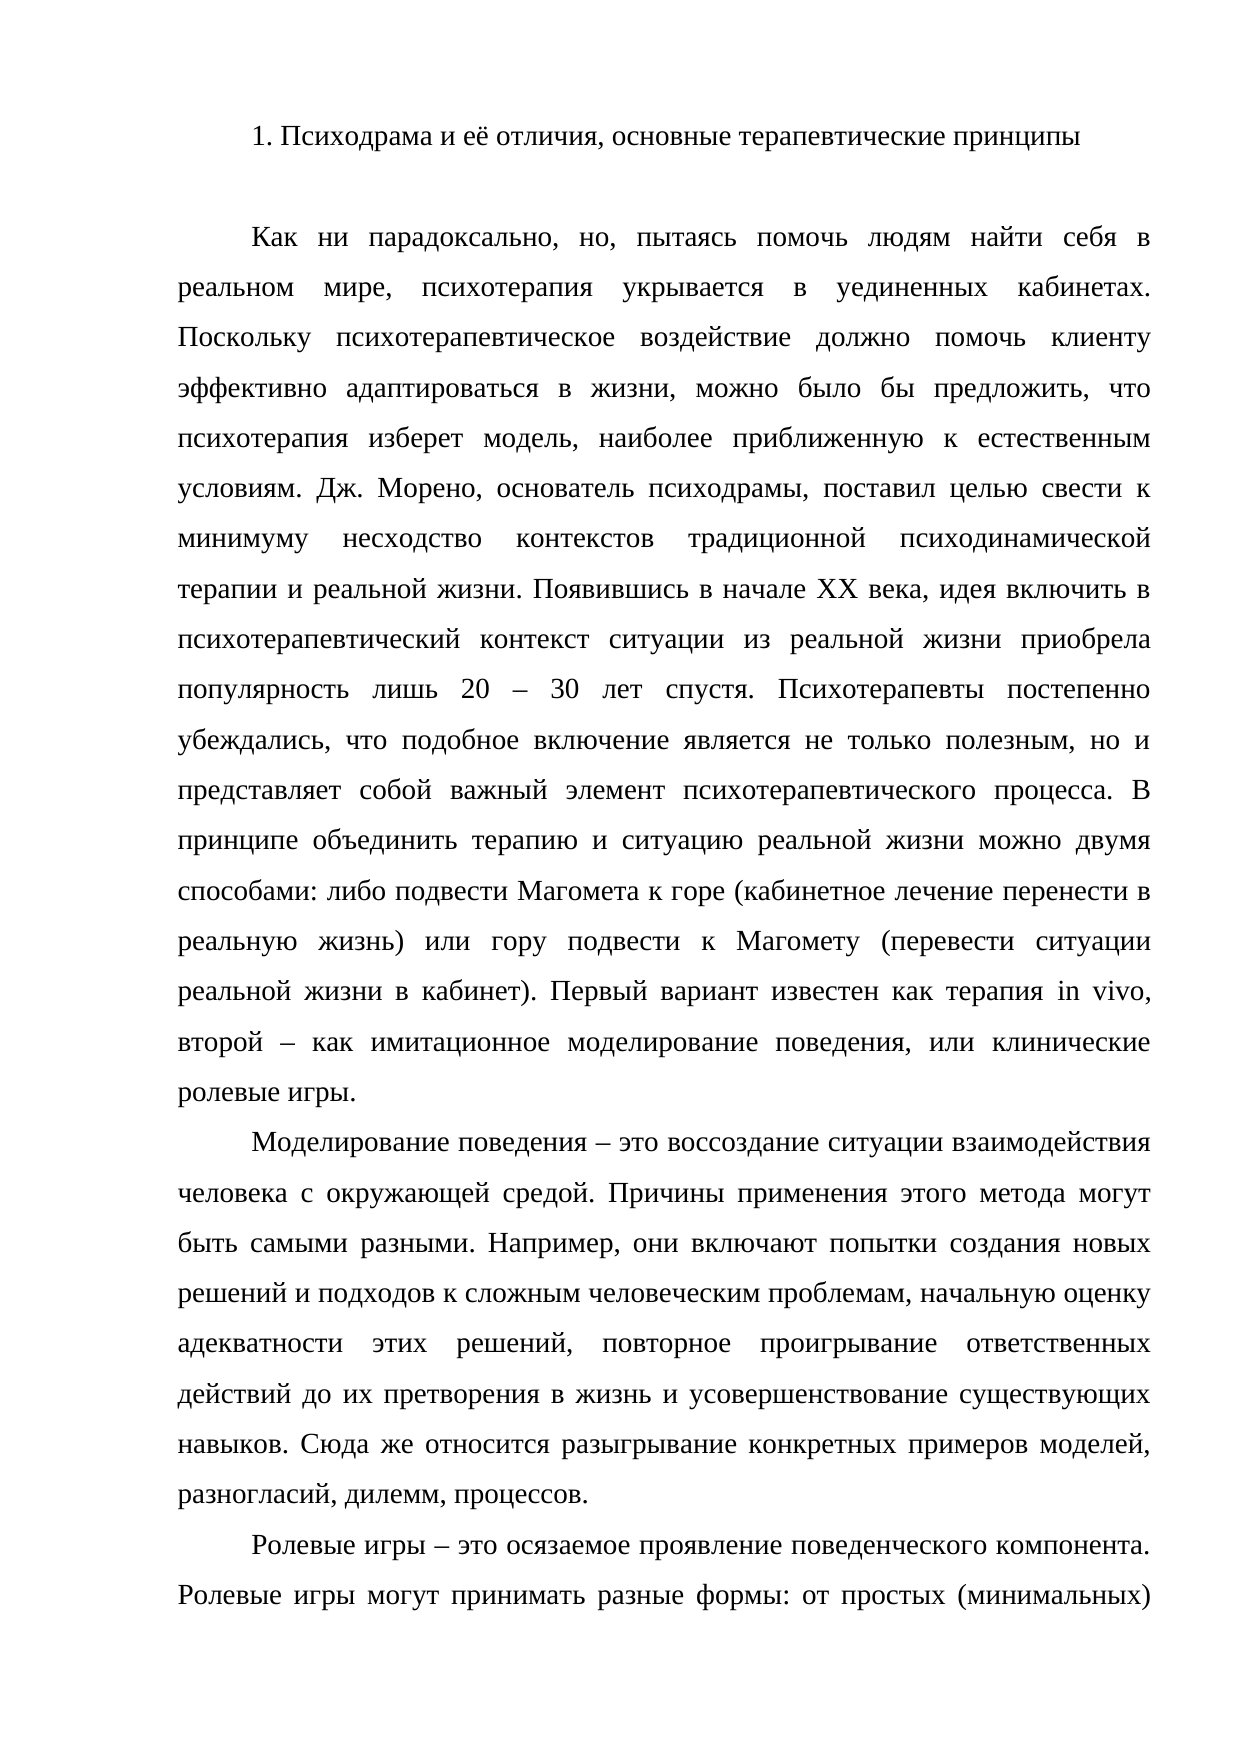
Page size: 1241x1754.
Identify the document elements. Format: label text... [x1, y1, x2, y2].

text Моделирование поведения – это воссоздание ситуации взаимодействия человека с окружающей средой. Причины применения этого метода могут быть самыми разными. Например, они включают попытки создания новых решений и подходов к сложным человеческим проблемам, начальную оценку адекватности этих решений, повторное проигрывание ответственных действий до их претворения в жизнь и усовершенствование существующих навыков. Сюда же относится разыгрывание конкретных примеров моделей, разногласий, дилемм, процессов. [177, 1124, 1152, 1510]
text 1. Психодрама и её отличия, основные терапевтические принципы [177, 118, 1152, 152]
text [177, 1527, 1152, 1611]
text Как ни парадоксально, но, пытаясь помочь людям найти себя в реальном мире, психотерапия укрывается в уединенных кабинетах. Поскольку психотерапевтическое воздействие должно помочь клиенту эффективно адаптироваться в жизни, можно было бы предложить, что психотерапия изберет модель, наиболее приближенную к естественным условиям. Дж. Морено, основатель психодрамы, поставил целью свести к минимуму несходство контекстов традиционной психодинамической терапии и реальной жизни. Появившись в начале ХХ века, идея включить в психотерапевтический контекст ситуации из реальной жизни приобрела популярность лишь 20 – 30 лет спустя. Психотерапевты постепенно убеждались, что подобное включение является не только полезным, но и представляет собой важный элемент психотерапевтического процесса. В принципе объединить терапию и ситуацию реальной жизни можно двумя способами: либо подвести Магомета к горе (кабинетное лечение перенести в реальную жизнь) или гору подвести к Магомету (перевести ситуации реальной жизни в кабинет). Первый вариант известен как терапия in vivo, второй – как имитационное моделирование поведения, или клинические ролевые игры. [177, 219, 1152, 1108]
